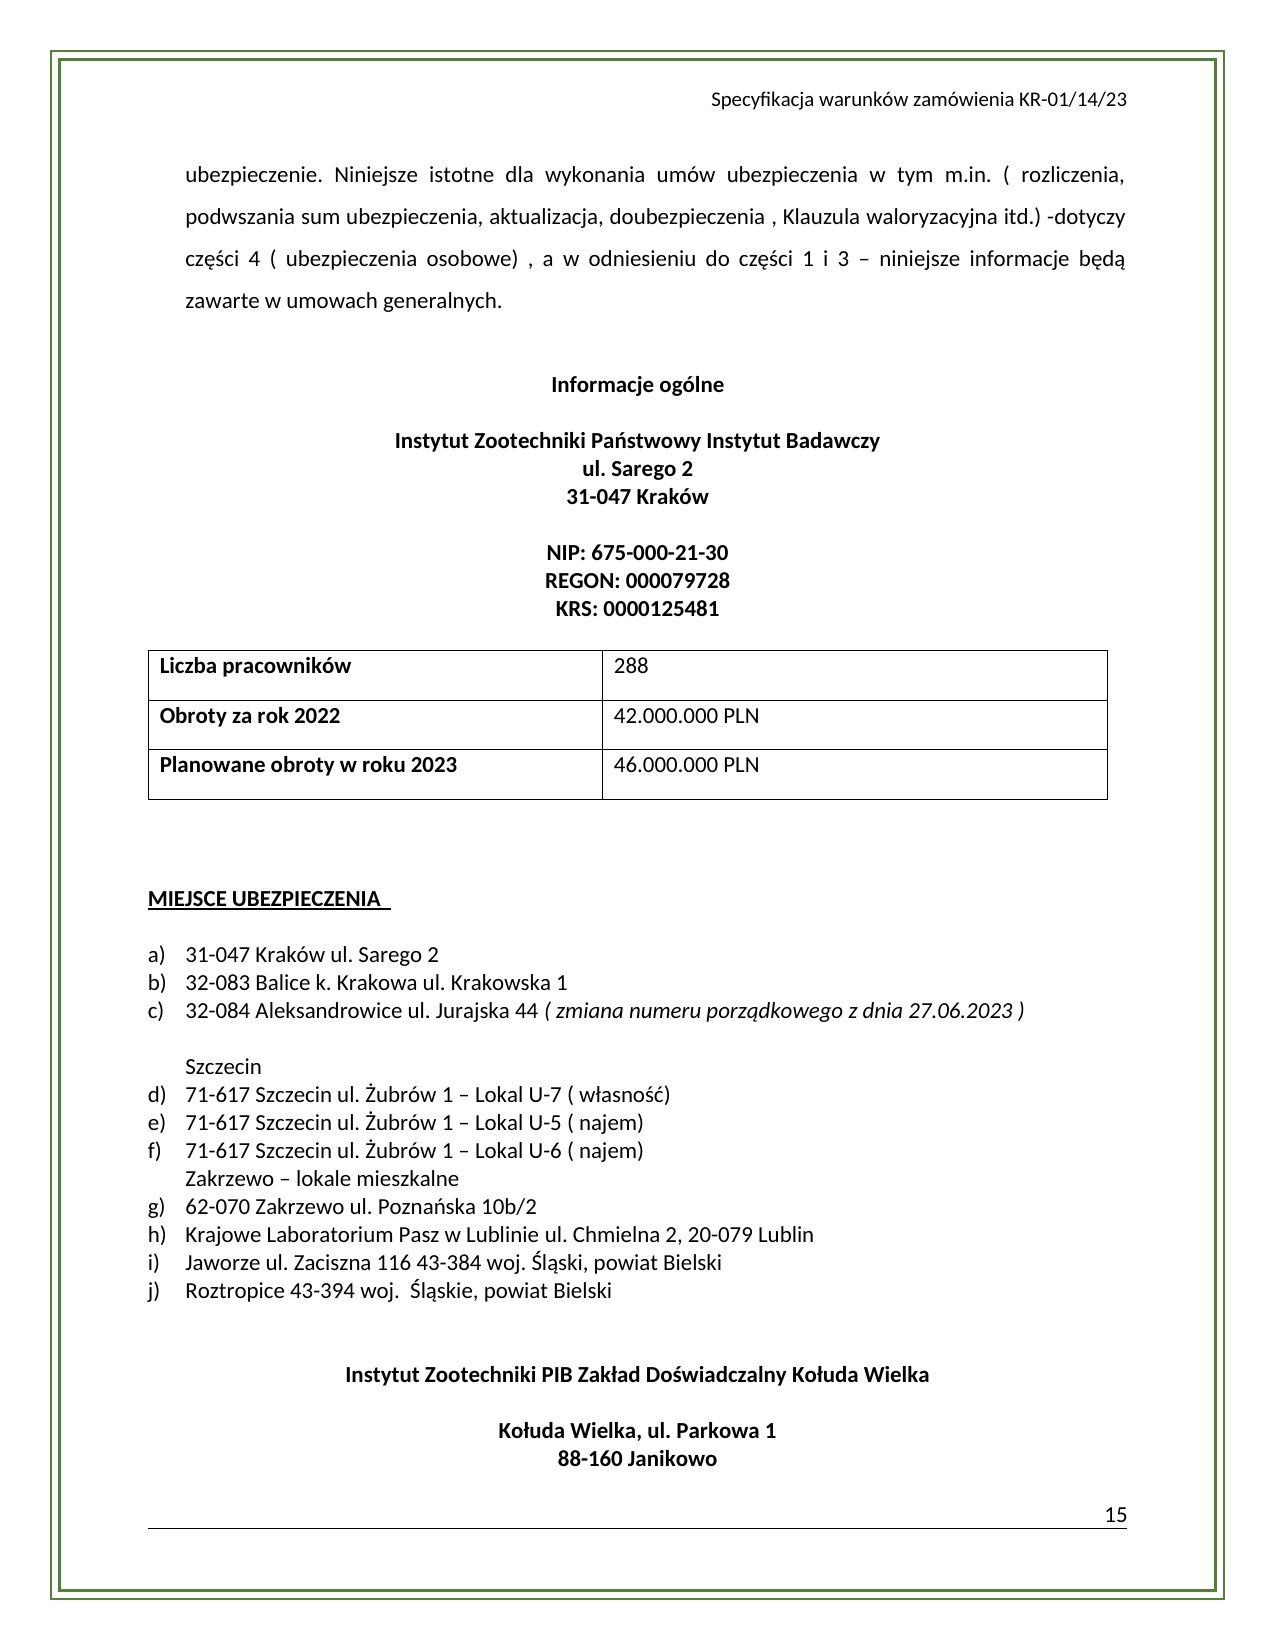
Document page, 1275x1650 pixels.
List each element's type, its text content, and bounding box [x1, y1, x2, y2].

text Instytut Zootechniki Państwowy Instytut Badawczy [148, 426, 1127, 454]
text 31-047 Kraków [148, 482, 1127, 510]
text Informacje ogólne [148, 370, 1127, 398]
text ul. Sarego 2 [148, 454, 1127, 482]
text Instytut Zootechniki PIB Zakład Doświadczalny Kołuda Wielka [148, 1360, 1127, 1388]
text Szczecin [185, 1052, 1127, 1080]
text REGON: 000079728 [148, 566, 1127, 594]
list 71-617 Szczecin ul. Żubrów 1 – Lokal U-6 ( najem) [148, 1136, 1127, 1164]
table_cell Planowane obroty w roku 2023 [149, 750, 602, 799]
text NIP: 675-000-21-30 [148, 538, 1127, 566]
list Roztropice 43-394 woj. Śląskie, powiat Bielski [148, 1276, 1127, 1304]
table_cell 46.000.000 PLN [603, 750, 1107, 799]
list 31-047 Kraków ul. Sarego 2 [148, 940, 1127, 968]
table_header 288 [603, 651, 1107, 700]
table_cell Obroty za rok 2022 [149, 701, 602, 749]
list 32-083 Balice k. Krakowa ul. Krakowska 1 [148, 968, 1127, 996]
text KRS: 0000125481 [148, 594, 1127, 622]
text MIEJSCE UBEZPIECZENIA [148, 884, 1127, 912]
list 62-070 Zakrzewo ul. Poznańska 10b/2 [148, 1192, 1127, 1220]
list 32-084 Aleksandrowice ul. Jurajska 44 ( zmiana numeru porządkowego z dnia 27.06.2023 ) [148, 996, 1127, 1024]
list 71-617 Szczecin ul. Żubrów 1 – Lokal U-5 ( najem) [148, 1108, 1127, 1136]
text Kołuda Wielka, ul. Parkowa 1 [148, 1416, 1127, 1444]
table_cell 42.000.000 PLN [603, 701, 1107, 749]
table_header Liczba pracowników [149, 651, 602, 700]
list 71-617 Szczecin ul. Żubrów 1 – Lokal U-7 ( własność) [148, 1080, 1127, 1108]
text 88-160 Janikowo [148, 1444, 1127, 1472]
list Jaworze ul. Zaciszna 116 43-384 woj. Śląski, powiat Bielski [148, 1248, 1127, 1276]
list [148, 160, 1127, 314]
text Zakrzewo – lokale mieszkalne [185, 1164, 1127, 1192]
list Krajowe Laboratorium Pasz w Lublinie ul. Chmielna 2, 20-079 Lublin [148, 1220, 1127, 1248]
